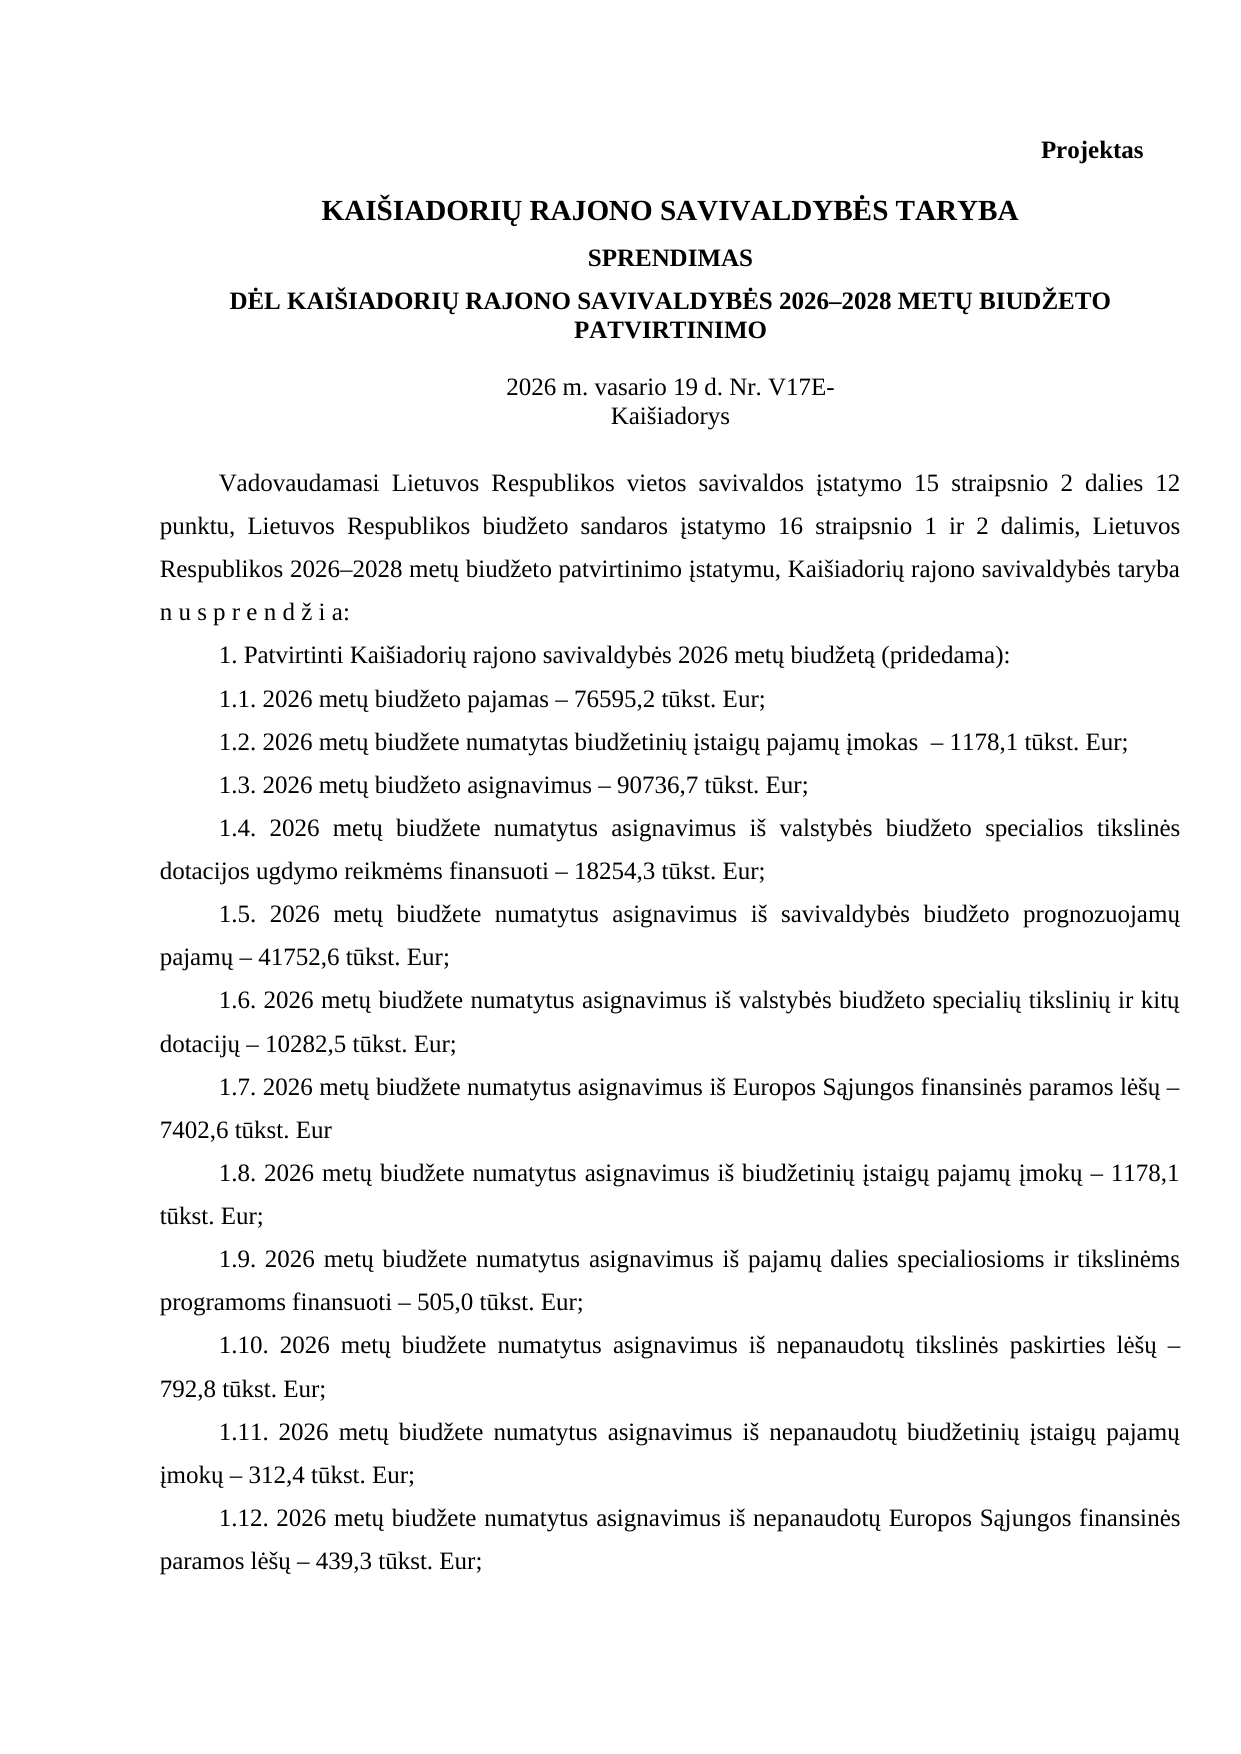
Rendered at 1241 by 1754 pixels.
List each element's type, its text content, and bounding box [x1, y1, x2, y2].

text 1.11. 2026 metų biudžete numatytus asignavimus iš nepanaudotų biudžetinių įstaigų pajamų įmokų – 312,4 tūkst. Eur; [159, 1417, 1181, 1489]
text 1. Patvirtinti Kaišiadorių rajono savivaldybės 2026 metų biudžetą (pridedama): [159, 641, 1181, 669]
text 1.9. 2026 metų biudžete numatytus asignavimus iš pajamų dalies specialiosioms ir tikslinėms programoms finansuoti – 505,0 tūkst. Eur; [159, 1244, 1181, 1316]
text 1.8. 2026 metų biudžete numatytus asignavimus iš biudžetinių įstaigų pajamų įmokų – 1178,1 tūkst. Eur; [159, 1158, 1181, 1230]
text 1.1. 2026 metų biudžeto pajamas – 76595,2 tūkst. Eur; [159, 684, 1181, 712]
text 1.12. 2026 metų biudžete numatytus asignavimus iš nepanaudotų Europos Sąjungos finansinės paramos lėšų – 439,3 tūkst. Eur; [159, 1503, 1181, 1575]
text Vadovaudamasi Lietuvos Respublikos vietos savivaldos įstatymo 15 straipsnio 2 dalies 12 punktu, Lietuvos Respublikos biudžeto sandaros įstatymo 16 straipsnio 1 ir 2 dalimis, Lietuvos Respublikos 2026–2028 metų biudžeto patvirtinimo įstatymu, Kaišiadorių rajono savivaldybės taryba n u s p r e n d ž i a: [159, 468, 1181, 626]
title KAIŠIADORIŲ RAJONO SAVIVALDYBĖS TARYBA [159, 193, 1181, 226]
subtitle DĖL KAIŠIADORIŲ RAJONO SAVIVALDYBĖS 2026–2028 METŲ BIUDŽETO PATVIRTINIMO [159, 286, 1181, 343]
text 2026 m. vasario 19 d. Nr. V17E- [159, 372, 1181, 401]
text 1.5. 2026 metų biudžete numatytus asignavimus iš savivaldybės biudžeto prognozuojamų pajamų – 41752,6 tūkst. Eur; [159, 899, 1181, 971]
text 1.3. 2026 metų biudžeto asignavimus – 90736,7 tūkst. Eur; [159, 770, 1181, 799]
text 1.10. 2026 metų biudžete numatytus asignavimus iš nepanaudotų tikslinės paskirties lėšų – 792,8 tūkst. Eur; [159, 1331, 1181, 1402]
text 1.6. 2026 metų biudžete numatytus asignavimus iš valstybės biudžeto specialių tikslinių ir kitų dotacijų – 10282,5 tūkst. Eur; [159, 986, 1181, 1057]
text 1.4. 2026 metų biudžete numatytus asignavimus iš valstybės biudžeto specialios tikslinės dotacijos ugdymo reikmėms finansuoti – 18254,3 tūkst. Eur; [159, 813, 1181, 885]
title Projektas [684, 135, 1181, 164]
text SPRENDIMAS [159, 243, 1181, 272]
text 1.2. 2026 metų biudžete numatytas biudžetinių įstaigų pajamų įmokas – 1178,1 tūkst. Eur; [159, 727, 1181, 756]
text 1.7. 2026 metų biudžete numatytus asignavimus iš Europos Sąjungos finansinės paramos lėšų – 7402,6 tūkst. Eur [159, 1072, 1181, 1144]
text Kaišiadorys [159, 401, 1181, 430]
